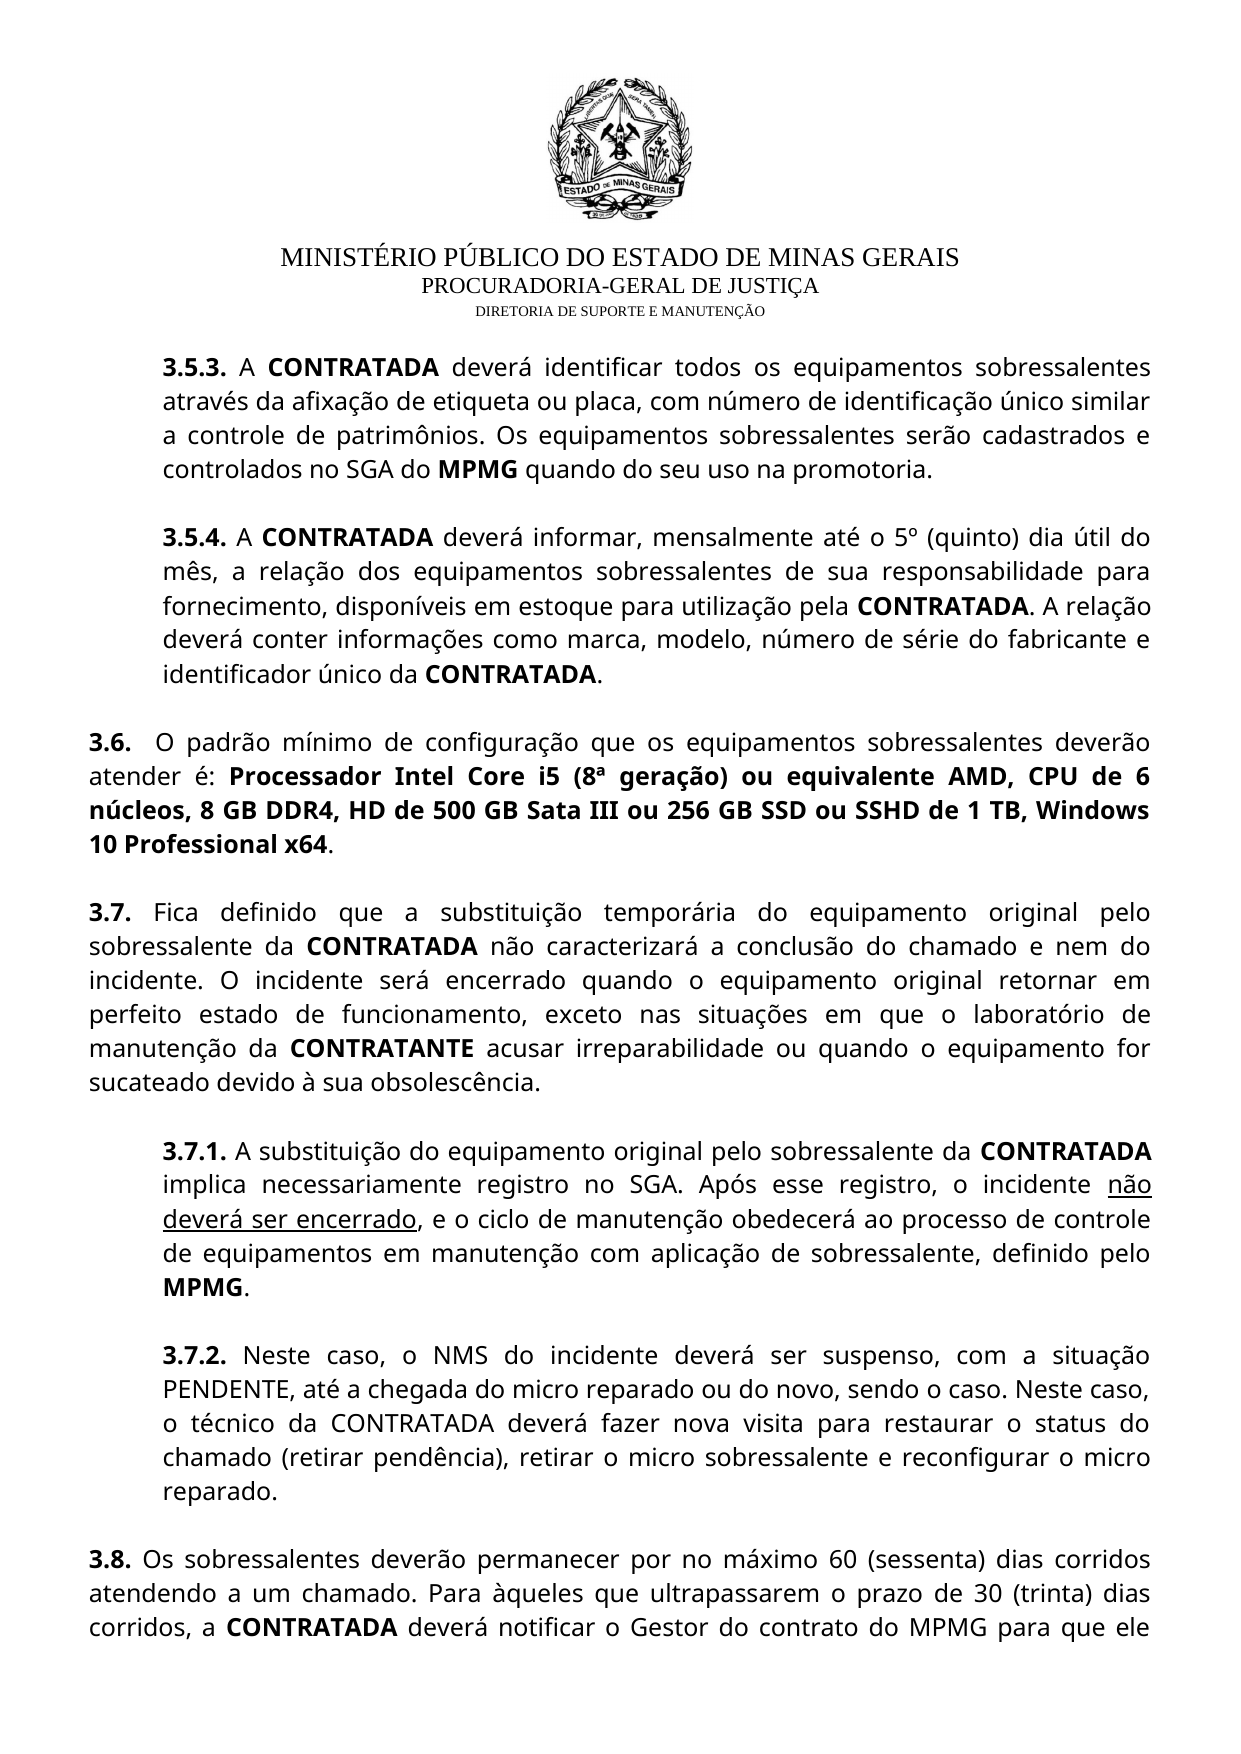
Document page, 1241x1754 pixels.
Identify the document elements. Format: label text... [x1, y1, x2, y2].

text 3.6. O padrão mínimo de configuração que os equipamentos sobressalentes deverão atender é: Processador Intel Core i5 (8ª geração) ou equivalente AMD, CPU de 6 núcleos, 8 GB DDR4, HD de 500 GB Sata III ou 256 GB SSD ou SSHD de 1 TB, Windows 10 Professional x64. [89, 724, 1152, 861]
text 3.7. Fica definido que a substituição temporária do equipamento original pelo sobressalente da CONTRATADA não caracterizará a conclusão do chamado e nem do incidente. O incidente será encerrado quando o equipamento original retornar em perfeito estado de funcionamento, exceto nas situações em que o laboratório de manutenção da CONTRATANTE acusar irreparabilidade ou quando o equipamento for sucateado devido à sua obsolescência. [89, 895, 1152, 1099]
text 3.7.1. A substituição do equipamento original pelo sobressalente da CONTRATADA implica necessariamente registro no SGA. Após esse registro, o incidente não deverá ser encerrado, e o ciclo de manutenção obedecerá ao processo de controle de equipamentos em manutenção com aplicação de sobressalente, definido pelo MPMG. [162, 1133, 1152, 1303]
text 3.5.3. A CONTRATADA deverá identificar todos os equipamentos sobressalentes através da afixação de etiqueta ou placa, com número de identificação único similar a controle de patrimônios. Os equipamentos sobressalentes serão cadastrados e controlados no SGA do MPMG quando do seu uso na promotoria. [162, 350, 1152, 486]
text 3.5.4. A CONTRATADA deverá informar, mensalmente até o 5º (quinto) dia útil do mês, a relação dos equipamentos sobressalentes de sua responsabilidade para fornecimento, disponíveis em estoque para utilização pela CONTRATADA. A relação deverá conter informações como marca, modelo, número de série do fabricante e identificador único da CONTRATADA. [162, 520, 1152, 690]
text 3.7.2. Neste caso, o NMS do incidente deverá ser suspenso, com a situação PENDENTE, até a chegada do micro reparado ou do novo, sendo o caso. Neste caso, o técnico da CONTRATADA deverá fazer nova visita para restaurar o status do chamado (retirar pendência), retirar o micro sobressalente e reconfigurar o micro reparado. [162, 1337, 1152, 1508]
picture [546, 73, 695, 223]
